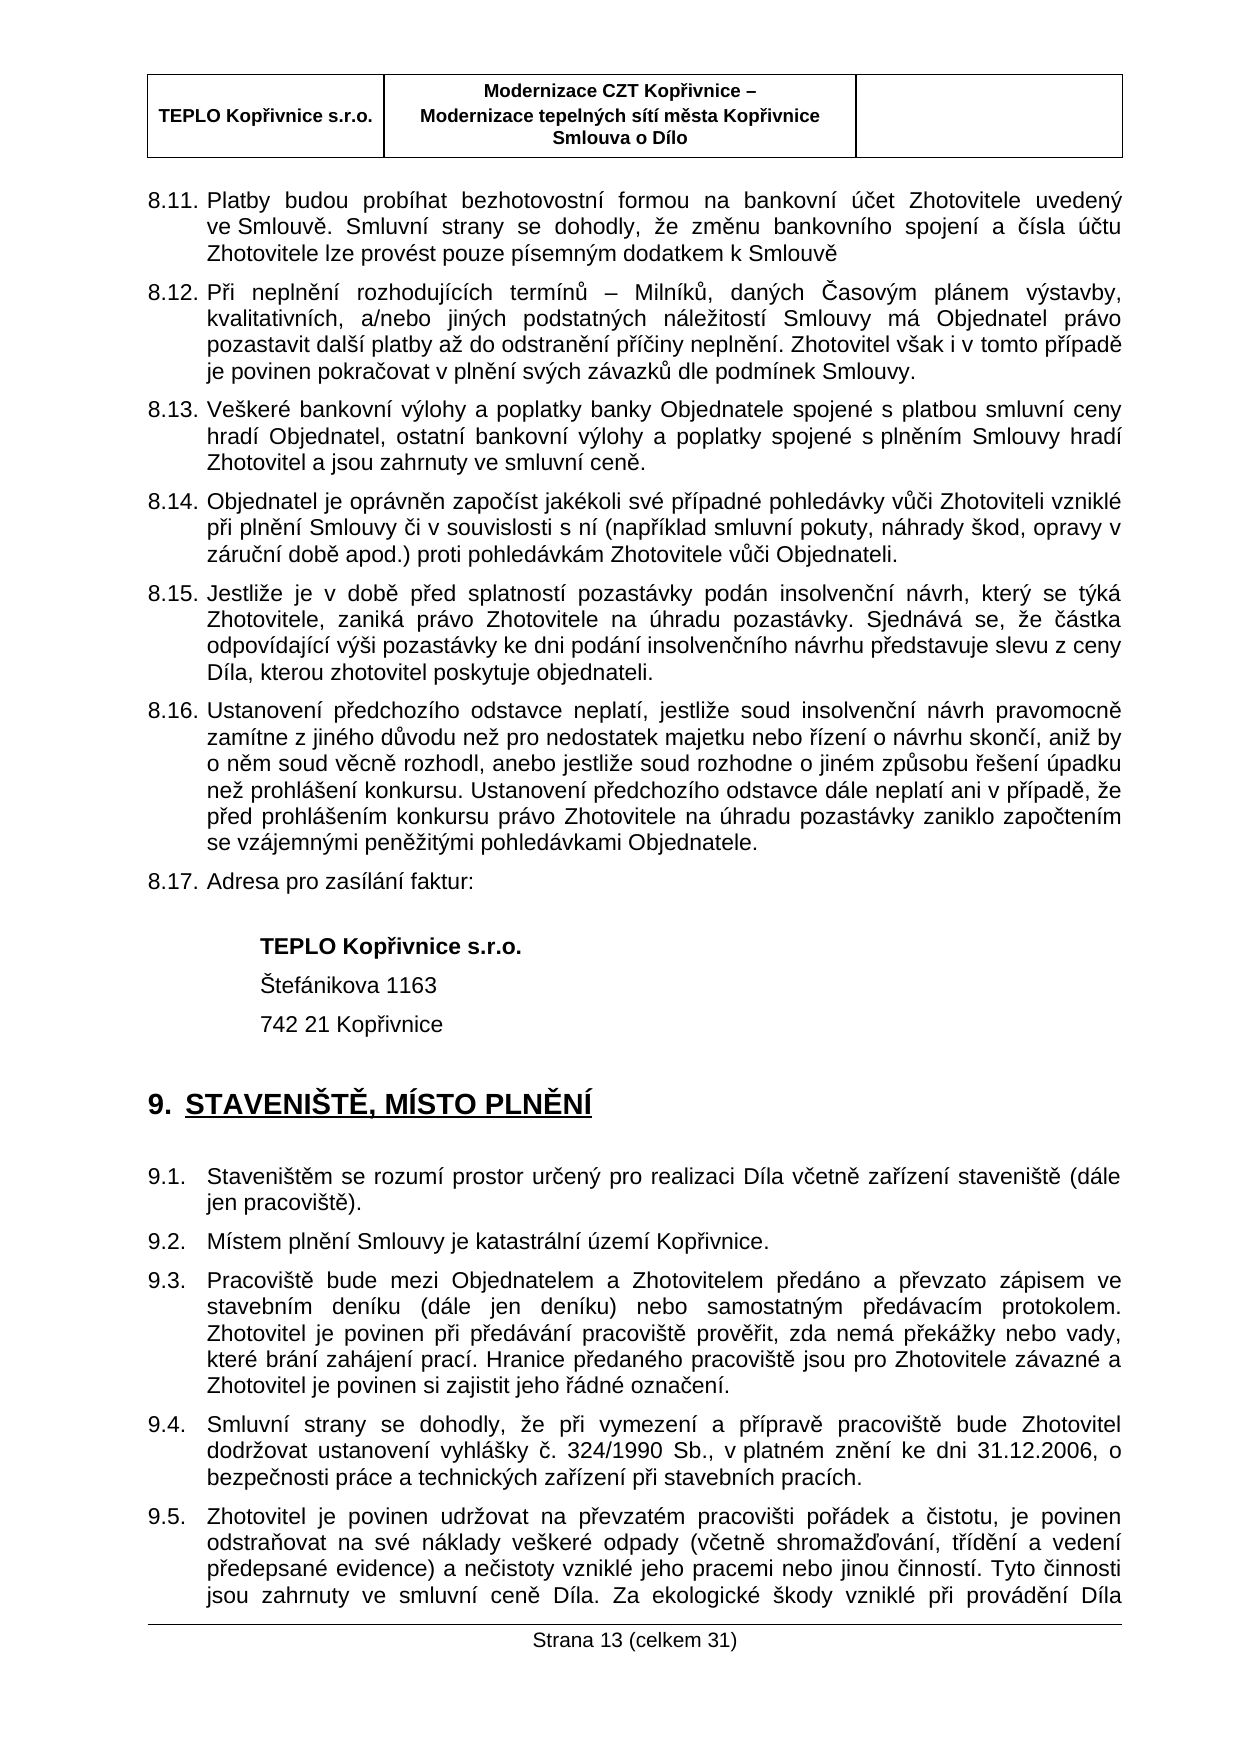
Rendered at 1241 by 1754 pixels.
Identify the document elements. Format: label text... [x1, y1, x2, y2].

list Štefánikova 1163 [260, 972, 1122, 998]
subtitle Objednatel je oprávněn započíst jakékoli své případné pohledávky vůči Zhotoviteli vzniklé při plnění Smlouvy či v souvislosti s ní (například smluvní pokuty, náhrady škod, opravy v záruční době apod.) proti pohledávkám Zhotovitele vůči Objednateli. [148, 488, 1122, 567]
subtitle Veškeré bankovní výlohy a poplatky banky Objednatele spojené s platbou smluvní ceny hradí Objednatel, ostatní bankovní výlohy a poplatky spojené s plněním Smlouvy hradí Zhotovitel a jsou zahrnuty ve smluvní ceně. [148, 396, 1122, 476]
subtitle Místem plnění Smlouvy je katastrální území Kopřivnice. [148, 1228, 1122, 1254]
subtitle Při neplnění rozhodujících termínů – Milníků, daných Časovým plánem výstavby, kvalitativních, a/nebo jiných podstatných náležitostí Smlouvy má Objednatel právo pozastavit další platby až do odstranění příčiny neplnění. Zhotovitel však i v tomto případě je povinen pokračovat v plnění svých závazků dle podmínek Smlouvy. [148, 278, 1122, 384]
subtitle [148, 1503, 1122, 1608]
subtitle staveniště, místo plnění [148, 1087, 1122, 1121]
subtitle Ustanovení předchozího odstavce neplatí, jestliže soud insolvenční návrh pravomocně zamítne z jiného důvodu než pro nedostatek majetku nebo řízení o návrhu skončí, aniž by o něm soud věcně rozhodl, anebo jestliže soud rozhodne o jiném způsobu řešení úpadku než prohlášení konkursu. Ustanovení předchozího odstavce dále neplatí ani v případě, že před prohlášením konkursu právo Zhotovitele na úhradu pozastávky zaniklo započtením se vzájemnými peněžitými pohledávkami Objednatele. [148, 697, 1122, 856]
list 742 21 Kopřivnice [260, 1011, 1122, 1037]
subtitle Jestliže je v době před splatností pozastávky podán insolvenční návrh, který se týká Zhotovitele, zaniká právo Zhotovitele na úhradu pozastávky. Sjednává se, že částka odpovídající výši pozastávky ke dni podání insolvenčního návrhu představuje slevu z ceny Díla, kterou zhotovitel poskytuje objednateli. [148, 579, 1122, 685]
list TEPLO Kopřivnice s.r.o. [260, 933, 1122, 960]
subtitle Smluvní strany se dohodly, že při vymezení a přípravě pracoviště bude Zhotovitel dodržovat ustanovení vyhlášky č. 324/1990 Sb., v platném znění ke dni 31.12.2006, o bezpečnosti práce a technických zařízení při stavebních pracích. [148, 1411, 1122, 1490]
subtitle Pracoviště bude mezi Objednatelem a Zhotovitelem předáno a převzato zápisem ve stavebním deníku (dále jen deníku) nebo samostatným předávacím protokolem. Zhotovitel je povinen při předávání pracoviště prověřit, zda nemá překážky nebo vady, které brání zahájení prací. Hranice předaného pracoviště jsou pro Zhotovitele závazné a Zhotovitel je povinen si zajistit jeho řádné označení. [148, 1267, 1122, 1398]
subtitle Platby budou probíhat bezhotovostní formou na bankovní účet Zhotovitele uvedený ve Smlouvě. Smluvní strany se dohodly, že změnu bankovního spojení a čísla účtu Zhotovitele lze provést pouze písemným dodatkem k Smlouvě [148, 187, 1122, 266]
subtitle Adresa pro zasílání faktur: [148, 868, 1122, 894]
subtitle Staveništěm se rozumí prostor určený pro realizaci Díla včetně zařízení staveniště (dále jen pracoviště). [148, 1163, 1122, 1215]
